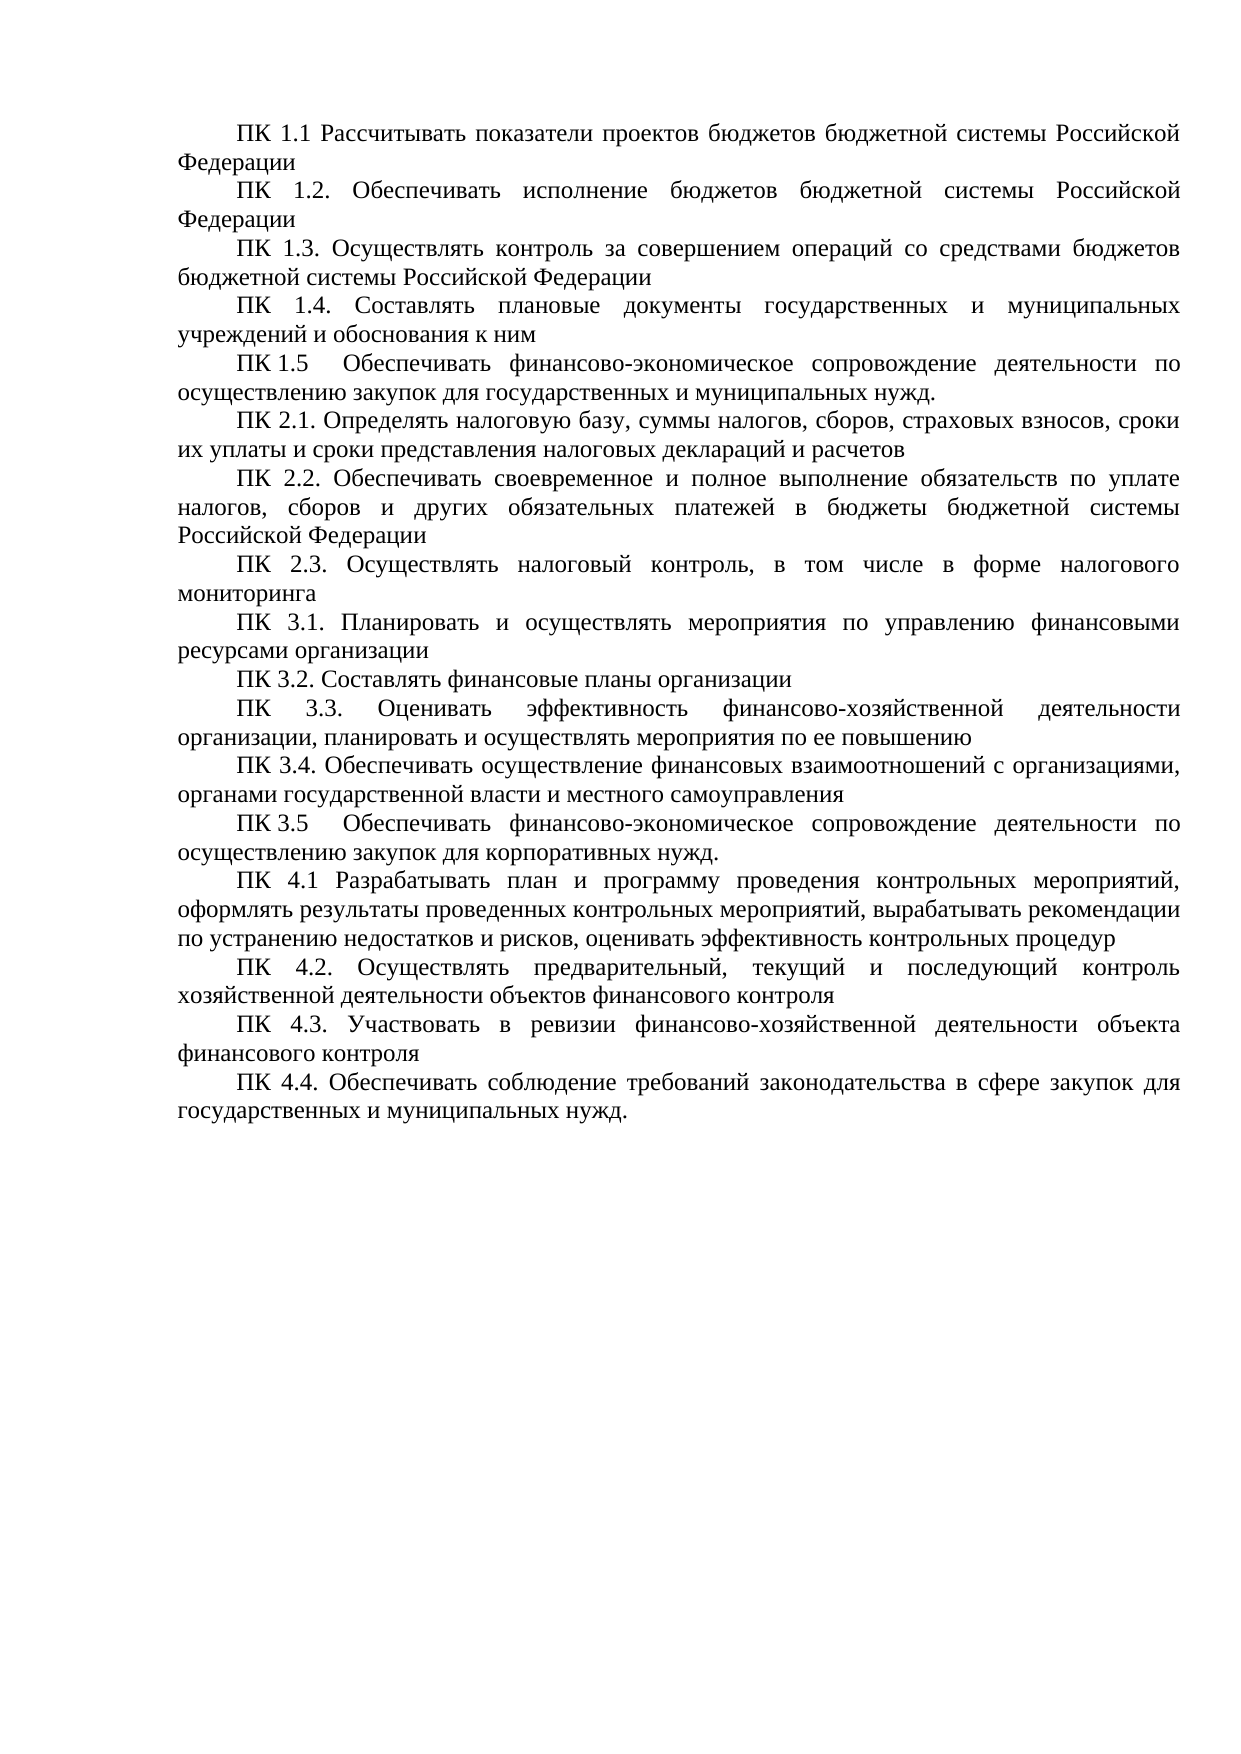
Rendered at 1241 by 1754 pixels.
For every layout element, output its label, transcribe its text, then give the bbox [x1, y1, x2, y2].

text ПК 4.3. Участвовать в ревизии финансово-хозяйственной деятельности объекта финансового контроля [177, 1009, 1181, 1067]
text ПК 2.1. Определять налоговую базу, суммы налогов, сборов, страховых взносов, сроки их уплаты и сроки представления налоговых деклараций и расчетов [177, 406, 1181, 463]
text ПК 3.3. Оценивать эффективность финансово-хозяйственной деятельности организации, планировать и осуществлять мероприятия по ее повышению [177, 693, 1181, 751]
text ПК 2.2. Обеспечивать своевременное и полное выполнение обязательств по уплате налогов, сборов и других обязательных платежей в бюджеты бюджетной системы Российской Федерации [177, 463, 1181, 549]
text ПК 4.2. Осуществлять предварительный, текущий и последующий контроль хозяйственной деятельности объектов финансового контроля [177, 952, 1181, 1009]
text ПК 4.4. Обеспечивать соблюдение требований законодательства в сфере закупок для государственных и муниципальных нужд. [177, 1067, 1181, 1124]
text ПК 3.2. Составлять финансовые планы организации [177, 664, 1181, 693]
text ПК 1.4. Составлять плановые документы государственных и муниципальных учреждений и обоснования к ним [177, 291, 1181, 348]
text ПК 1.5 Обеспечивать финансово-экономическое сопровождение деятельности по осуществлению закупок для государственных и муниципальных нужд. [177, 348, 1181, 406]
text ПК 1.2. Обеспечивать исполнение бюджетов бюджетной системы Российской Федерации [177, 176, 1181, 233]
text ПК 1.1 Рассчитывать показатели проектов бюджетов бюджетной системы Российской Федерации [177, 118, 1181, 176]
text ПК 3.1. Планировать и осуществлять мероприятия по управлению финансовыми ресурсами организации [177, 607, 1181, 664]
text ПК 3.4. Обеспечивать осуществление финансовых взаимоотношений с организациями, органами государственной власти и местного самоуправления [177, 751, 1181, 808]
text ПК 4.1 Разрабатывать план и программу проведения контрольных мероприятий, оформлять результаты проведенных контрольных мероприятий, вырабатывать рекомендации по устранению недостатков и рисков, оценивать эффективность контрольных процедур [177, 866, 1181, 952]
text ПК 1.3. Осуществлять контроль за совершением операций со средствами бюджетов бюджетной системы Российской Федерации [177, 233, 1181, 291]
text ПК 2.3. Осуществлять налоговый контроль, в том числе в форме налогового мониторинга [177, 549, 1181, 607]
text ПК 3.5 Обеспечивать финансово-экономическое сопровождение деятельности по осуществлению закупок для корпоративных нужд. [177, 808, 1181, 866]
